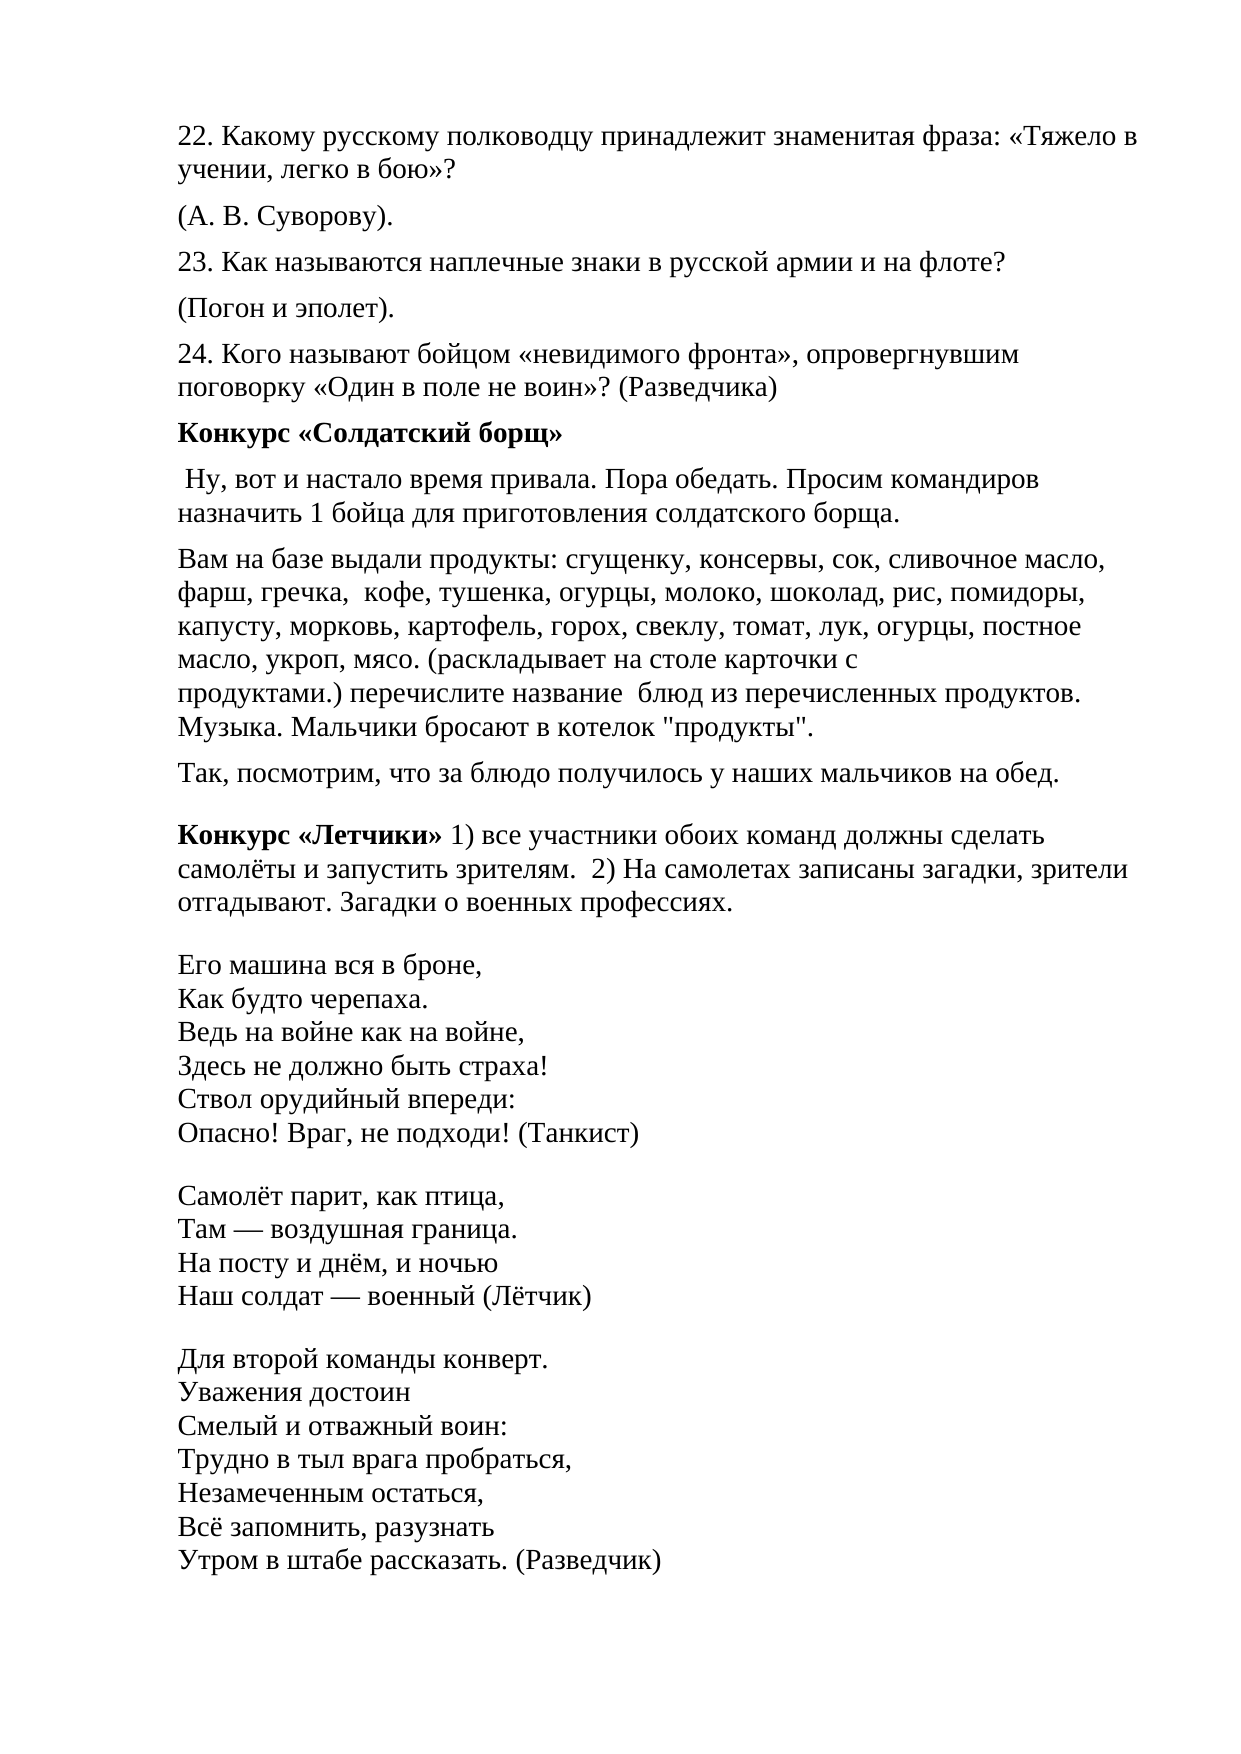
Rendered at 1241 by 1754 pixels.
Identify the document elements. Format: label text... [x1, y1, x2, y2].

text Самолёт парит, как птица, Там — воздушная граница. На посту и днём, и ночью Наш солдат — военный (Лётчик) [177, 1178, 1152, 1312]
text 23. Как называются наплечные знаки в русской армии и на флоте? [177, 244, 1152, 277]
text Его машина вся в броне, Как будто черепаха. Ведь на войне как на войне, Здесь не должно быть страха! Ствол орудийный впереди: Опасно! Враг, не подходи! (Танкист) [177, 947, 1152, 1148]
text 24. Кого называют бойцом «невидимого фронта», опровергнувшим поговорку «Один в поле не воин»? (Разведчика) [177, 336, 1152, 403]
text Ну, вот и настало время привала. Пора обедать. Просим командиров назначить 1 бойца для приготовления солдатского борща. [177, 461, 1152, 528]
text Так, посмотрим, что за блюдо получилось у наших мальчиков на обед. [177, 755, 1152, 788]
text Для второй команды конверт. Уважения достоин Смелый и отважный воин: Трудно в тыл врага пробраться, Незамеченным остаться, Всё запомнить, разузнать Утром в штабе рассказать. (Разведчик) [177, 1341, 1152, 1576]
subtitle Конкурс «Летчики» 1) все участники обоих команд должны сделать самолёты и запустить зрителям. 2) На самолетах записаны загадки, зрители отгадывают. Загадки о военных профессиях. [177, 817, 1152, 918]
text (Погон и эполет). [177, 290, 1152, 323]
text Конкурс «Солдатский борщ» [177, 415, 1152, 449]
text Вам на базе выдали продукты: сгущенку, консервы, сок, сливочное масло, фарш, гречка, кофе, тушенка, огурцы, молоко, шоколад, рис, помидоры, капусту, морковь, картофель, горох, свеклу, томат, лук, огурцы, постное масло, укроп, мясо. (раскладывает на столе карточки с продуктами.) перечислите название блюд из перечисленных продуктов. Музыка. Мальчики бросают в котелок "продукты". [177, 541, 1152, 742]
text (А. В. Суворову). [177, 198, 1152, 231]
text 22. Какому русскому полководцу принадлежит знаменитая фраза: «Тяжело в учении, легко в бою»? [177, 118, 1152, 185]
